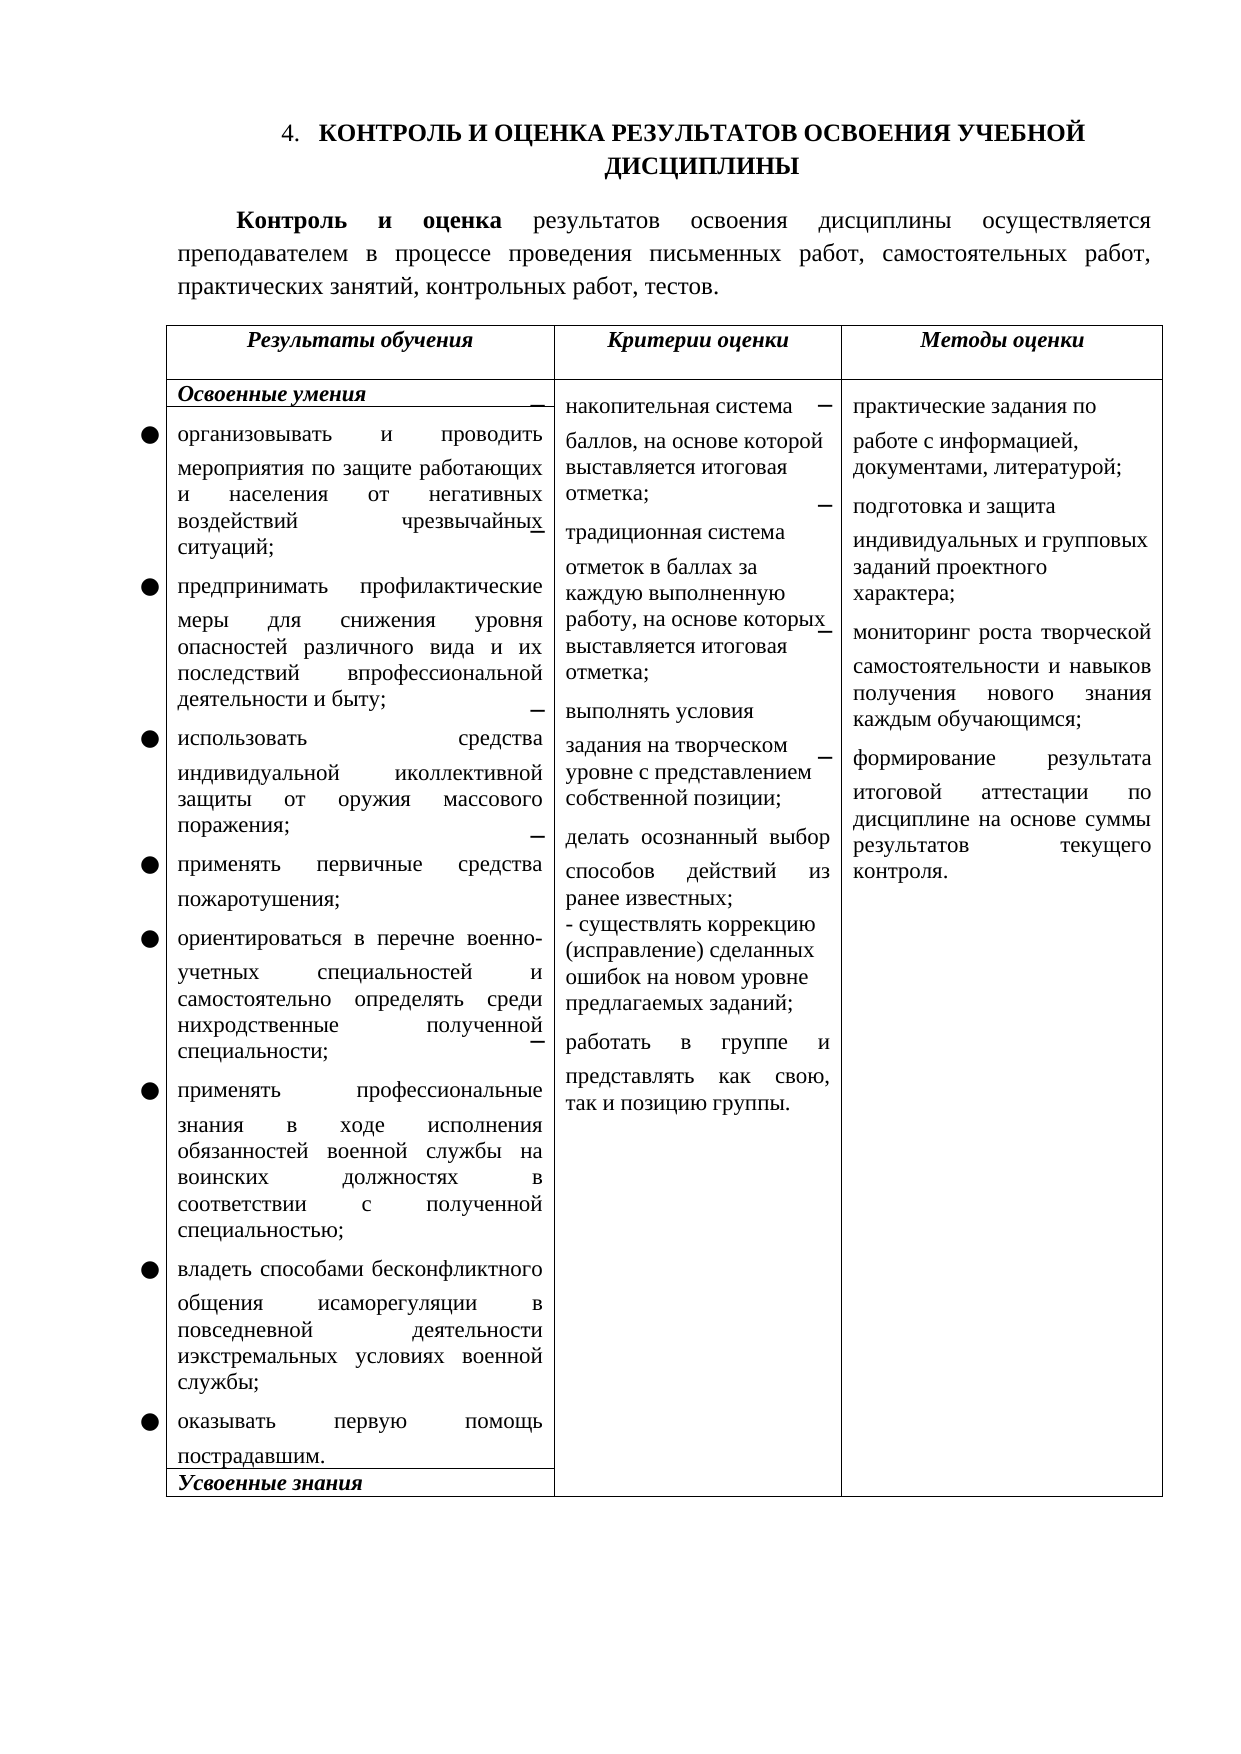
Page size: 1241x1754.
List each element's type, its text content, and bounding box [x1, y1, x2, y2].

table_cell организовывать и проводить мероприятия по защите работающих и населения от негативных воздействий чрезвычайных ситуаций; предпринимать профилактические меры для снижения уровня опасностей различного вида и их последствий впрофессиональной деятельности и быту; использовать средства индивидуальной иколлективной защиты от оружия массового поражения; применять первичные средства пожаротушения; ориентироваться в перечне военно-учетных специальностей и самостоятельно определять среди нихродственные полученной специальности; применять профессиональные знания в ходе исполнения обязанностей военной службы на воинских должностях в соответствии с полученной специальностью; владеть способами бесконфликтного общения исаморегуляции в повседневной деятельности иэкстремальных условиях военной службы; оказывать первую помощь пострадавшим. [167, 407, 554, 1468]
text Контроль и оценка результатов освоения дисциплины осуществляется преподавателем в процессе проведения письменных работ, самостоятельных работ, практических занятий, контрольных работ, тестов. [177, 205, 1152, 300]
list КОНТРОЛЬ И ОЦЕНКА РЕЗУЛЬТАТОВ ОСВОЕНИЯ УЧЕБНОЙ ДИСЦИПЛИНЫ [215, 118, 1152, 180]
table_cell накопительная система баллов, на основе которой выставляется итоговая отметка; традиционная система отметок в баллах за каждую выполненную работу, на основе которых выставляется итоговая отметка; выполнять условия задания на творческом уровне с представлением собственной позиции; делать осознанный выбор способов действий из ранее известных; - существлять коррекцию (исправление) сделанных ошибок на новом уровне предлагаемых заданий; работать в группе и представлять как свою, так и позицию группы. [555, 380, 841, 1496]
table_cell практические задания по работе с информацией, документами, литературой; подготовка и защита индивидуальных и групповых заданий проектного характера; мониторинг роста творческой самостоятельности и навыков получения нового знания каждым обучающимся; формирование результата итоговой аттестации по дисциплине на основе суммы результатов текущего контроля. [842, 380, 1162, 1496]
table_cell Усвоенные знания [167, 1469, 554, 1496]
table_header Методы оценки [842, 326, 1162, 379]
table_header Критерии оценки [555, 326, 841, 379]
table_cell Освоенные умения [167, 380, 554, 406]
table_header Результаты обучения [167, 326, 554, 379]
